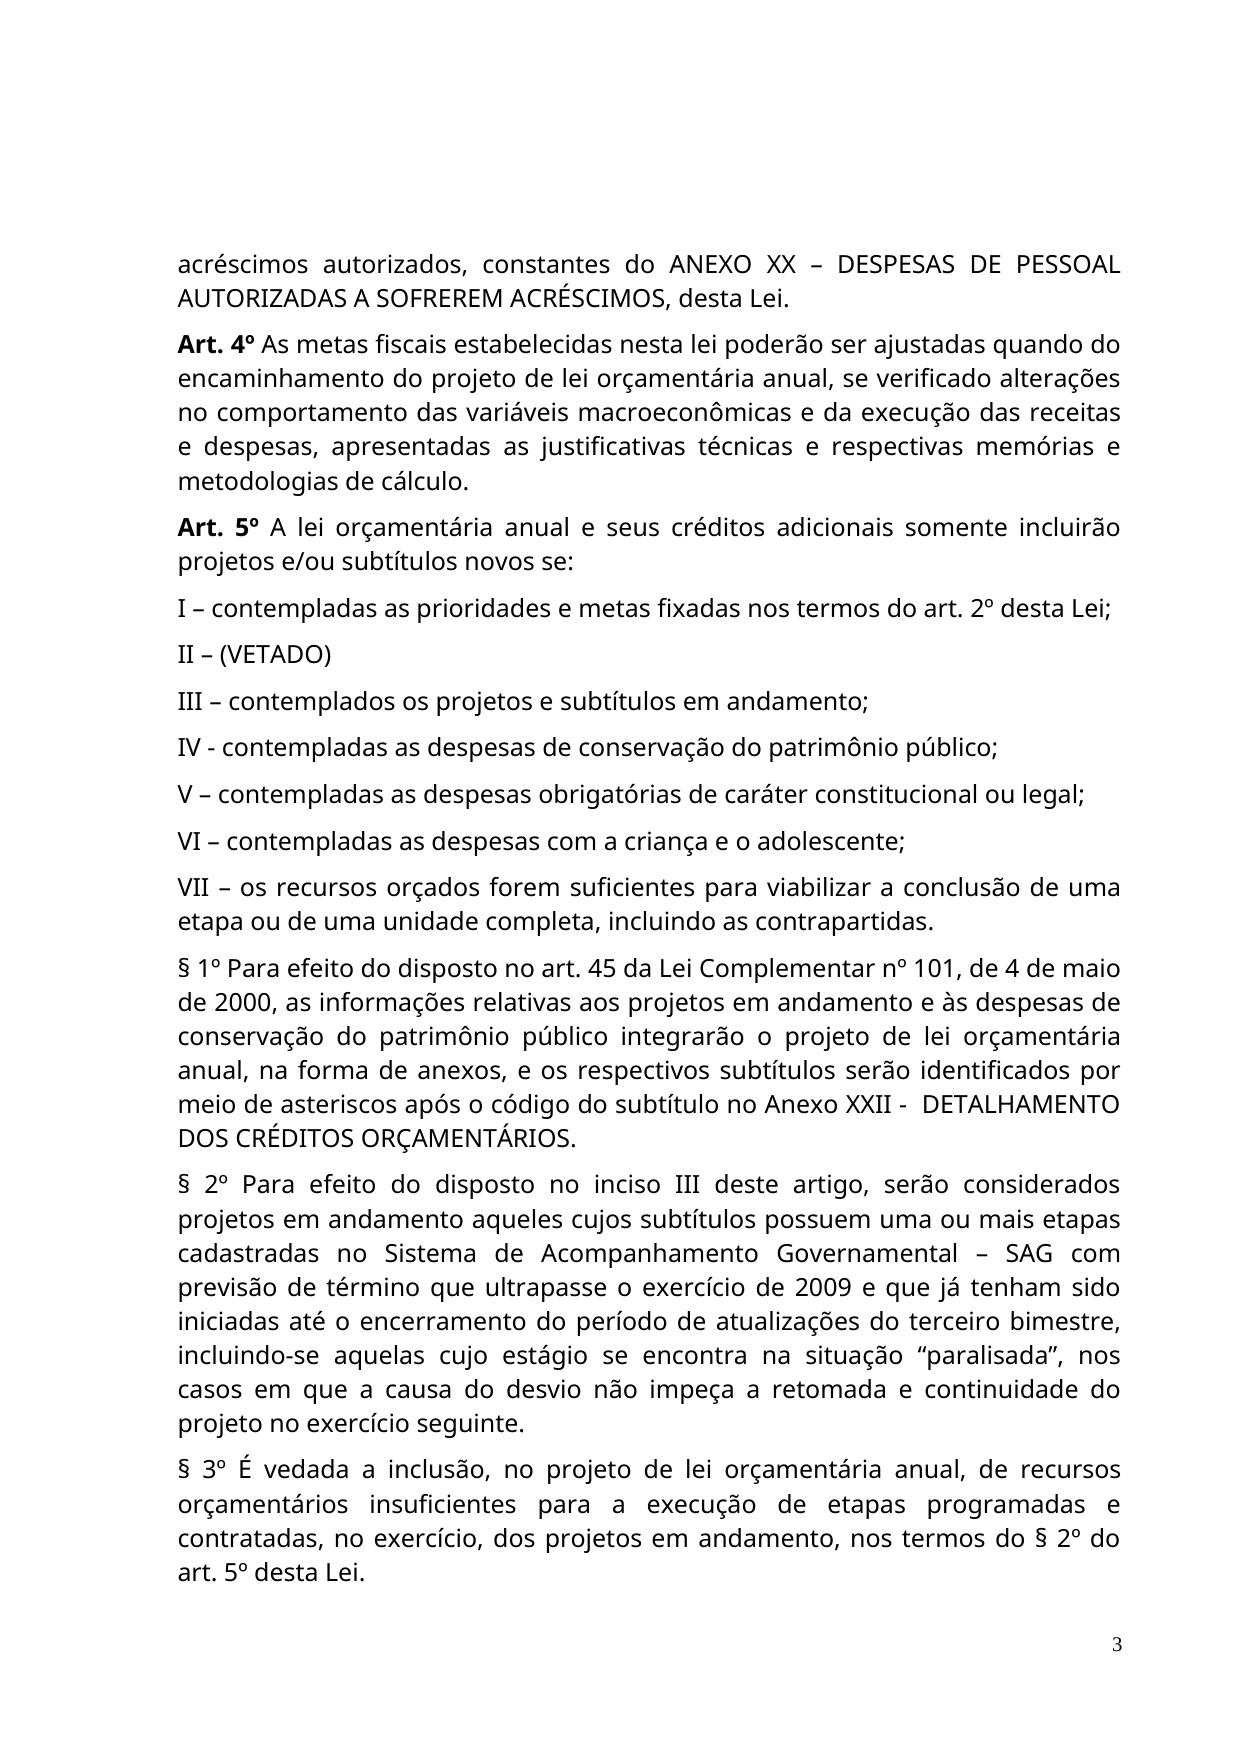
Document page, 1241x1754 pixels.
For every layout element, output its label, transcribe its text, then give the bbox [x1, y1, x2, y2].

text II – (VETADO) [177, 637, 1122, 671]
text § 3º É vedada a inclusão, no projeto de lei orçamentária anual, de recursos orçamentários insuficientes para a execução de etapas programadas e contratadas, no exercício, dos projetos em andamento, nos termos do § 2º do art. 5º desta Lei. [177, 1452, 1122, 1588]
text § 2º Para efeito do disposto no inciso III deste artigo, serão considerados projetos em andamento aqueles cujos subtítulos possuem uma ou mais etapas cadastradas no Sistema de Acompanhamento Governamental – SAG com previsão de término que ultrapasse o exercício de 2009 e que já tenham sido iniciadas até o encerramento do período de atualizações do terceiro bimestre, incluindo-se aquelas cujo estágio se encontra na situação “paralisada”, nos casos em que a causa do desvio não impeça a retomada e continuidade do projeto no exercício seguinte. [177, 1167, 1122, 1440]
text VII – os recursos orçados forem suficientes para viabilizar a conclusão de uma etapa ou de uma unidade completa, incluindo as contrapartidas. [177, 870, 1122, 938]
text V – contempladas as despesas obrigatórias de caráter constitucional ou legal; [177, 777, 1122, 811]
text III – contemplados os projetos e subtítulos em andamento; [177, 683, 1122, 717]
text § 1º Para efeito do disposto no art. 45 da Lei Complementar nº 101, de 4 de maio de 2000, as informações relativas aos projetos em andamento e às despesas de conservação do patrimônio público integrarão o projeto de lei orçamentária anual, na forma de anexos, e os respectivos subtítulos serão identificados por meio de asteriscos após o código do subtítulo no Anexo XXII - DETALHAMENTO DOS CRÉDITOS ORÇAMENTÁRIOS. [177, 950, 1122, 1155]
text Art. 4º As metas fiscais estabelecidas nesta lei poderão ser ajustadas quando do encaminhamento do projeto de lei orçamentária anual, se verificado alterações no comportamento das variáveis macroeconômicas e da execução das receitas e despesas, apresentadas as justificativas técnicas e respectivas memórias e metodologias de cálculo. [177, 327, 1122, 497]
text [177, 246, 1122, 314]
text Art. 5º A lei orçamentária anual e seus créditos adicionais somente incluirão projetos e/ou subtítulos novos se: [177, 510, 1122, 578]
text IV - contempladas as despesas de conservação do patrimônio público; [177, 730, 1122, 764]
text I – contempladas as prioridades e metas fixadas nos termos do art. 2º desta Lei; [177, 590, 1122, 624]
text VI – contempladas as despesas com a criança e o adolescente; [177, 823, 1122, 857]
